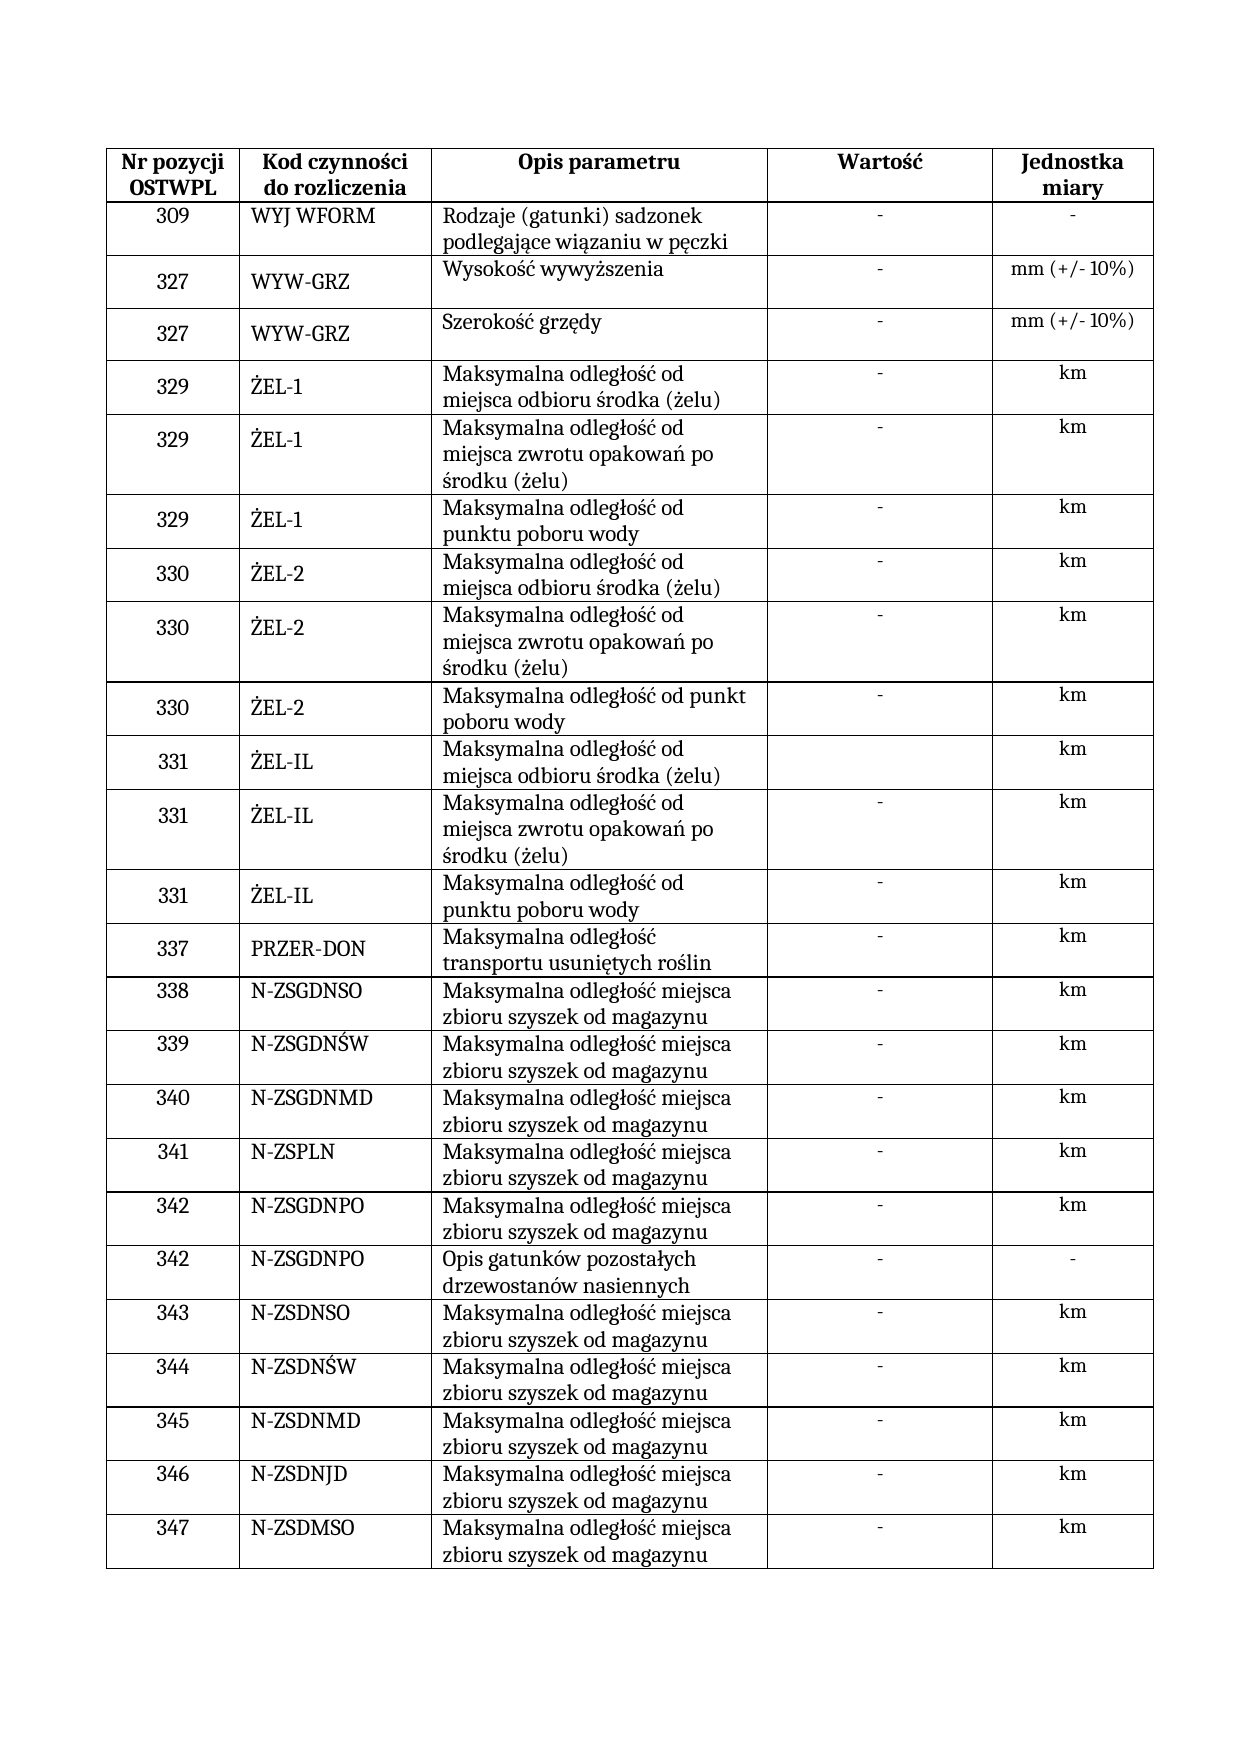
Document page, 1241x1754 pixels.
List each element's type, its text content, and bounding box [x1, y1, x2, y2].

table_cell 330 [107, 683, 239, 735]
table_cell - [768, 1246, 992, 1299]
table_cell 329 [107, 495, 239, 547]
table_cell - [768, 683, 992, 735]
table_cell WYW-GRZ [240, 309, 431, 360]
table_cell - [993, 203, 1153, 255]
table_cell Maksymalna odległość miejsca zbioru szyszek od magazynu [432, 1300, 767, 1353]
table_cell mm (+/- 10%) [993, 309, 1153, 360]
table_cell Maksymalna odległość od miejsca odbioru środka (żelu) [432, 549, 767, 601]
table_cell km [993, 924, 1153, 976]
table_cell - [768, 978, 992, 1030]
table_cell 339 [107, 1031, 239, 1084]
table_cell - [768, 1408, 992, 1460]
table_cell ŻEL-IL [240, 790, 431, 869]
table_cell 345 [107, 1408, 239, 1460]
table_cell N-ZSGDNPO [240, 1193, 431, 1245]
table_cell Maksymalna odległość miejsca zbioru szyszek od magazynu [432, 1085, 767, 1138]
table_header Opis parametru [432, 149, 767, 201]
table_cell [432, 1461, 767, 1514]
table_cell PRZER-DON [240, 924, 431, 976]
table_header Nr pozycji OSTWPL [107, 149, 239, 201]
table_cell km [993, 495, 1153, 547]
table_cell - [768, 361, 992, 414]
table_cell Maksymalna odległość miejsca zbioru szyszek od magazynu [432, 1193, 767, 1245]
table_cell 329 [107, 415, 239, 494]
table_cell - [768, 1354, 992, 1406]
table_cell N-ZSGDNMD [240, 1085, 431, 1138]
table_cell Wysokość wywyższenia [432, 256, 767, 307]
table_cell km [993, 978, 1153, 1030]
table_cell 344 [107, 1354, 239, 1406]
table_cell ŻEL-1 [240, 495, 431, 547]
table_cell 330 [107, 549, 239, 601]
table_cell 331 [107, 736, 239, 789]
table_cell km [993, 736, 1153, 789]
table_cell km [993, 1515, 1153, 1568]
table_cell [432, 1408, 767, 1460]
table_cell 331 [107, 790, 239, 869]
table_cell 347 [107, 1515, 239, 1568]
table_cell km [993, 1031, 1153, 1084]
table_cell km [993, 415, 1153, 494]
table_cell Maksymalna odległość od miejsca zwrotu opakowań po środku (żelu) [432, 790, 767, 869]
table_cell - [768, 415, 992, 494]
table_cell - [768, 1300, 992, 1353]
table_cell Maksymalna odległość miejsca zbioru szyszek od magazynu [432, 1354, 767, 1406]
table_cell N-ZSGDNŚW [240, 1031, 431, 1084]
table_cell N-ZSPLN [240, 1139, 431, 1191]
table_cell - [768, 790, 992, 869]
table_cell 343 [107, 1300, 239, 1353]
table_cell Maksymalna odległość od punkt poboru wody [432, 683, 767, 735]
table_cell mm (+/- 10%) [993, 256, 1153, 307]
table_cell 327 [107, 309, 239, 360]
table_cell - [768, 602, 992, 681]
table_cell - [768, 1085, 992, 1138]
table_cell km [993, 790, 1153, 869]
table_cell 331 [107, 870, 239, 923]
table_cell 329 [107, 361, 239, 414]
table_cell km [993, 1461, 1153, 1514]
table_cell ŻEL-2 [240, 602, 431, 681]
table_header Wartość [768, 149, 992, 201]
table_cell km [993, 361, 1153, 414]
table_cell 330 [107, 602, 239, 681]
table_cell Maksymalna odległość od miejsca zwrotu opakowań po środku (żelu) [432, 602, 767, 681]
table_cell km [993, 1085, 1153, 1138]
table_cell ŻEL-IL [240, 736, 431, 789]
table_cell - [768, 203, 992, 255]
table_cell km [993, 1300, 1153, 1353]
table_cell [432, 1515, 767, 1568]
table_cell Opis gatunków pozostałych drzewostanów nasiennych [432, 1246, 767, 1299]
table_cell - [768, 924, 992, 976]
table_cell km [993, 1354, 1153, 1406]
table_cell - [768, 1139, 992, 1191]
table_cell - [768, 870, 992, 923]
table_cell WYW-GRZ [240, 256, 431, 307]
table_cell Maksymalna odległość od miejsca odbioru środka (żelu) [432, 736, 767, 789]
table_cell [768, 736, 992, 789]
table_cell km [993, 1408, 1153, 1460]
table_cell 341 [107, 1139, 239, 1191]
table_cell km [993, 1193, 1153, 1245]
table_cell km [993, 549, 1153, 601]
table_cell ŻEL-2 [240, 683, 431, 735]
table_cell ŻEL-1 [240, 415, 431, 494]
table_cell 338 [107, 978, 239, 1030]
table_cell Maksymalna odległość od miejsca odbioru środka (żelu) [432, 361, 767, 414]
table_cell N-ZSGDNSO [240, 978, 431, 1030]
table_cell N-ZSDNSO [240, 1300, 431, 1353]
table_cell - [768, 1193, 992, 1245]
table_cell km [993, 683, 1153, 735]
table_cell - [768, 495, 992, 547]
table_cell - [993, 1246, 1153, 1299]
table_cell 337 [107, 924, 239, 976]
table_cell ŻEL-2 [240, 549, 431, 601]
table_cell km [993, 1139, 1153, 1191]
table_cell N-ZSDNŚW [240, 1354, 431, 1406]
table_cell Szerokość grzędy [432, 309, 767, 360]
table_cell 342 [107, 1246, 239, 1299]
table_cell N-ZSDNJD [240, 1461, 431, 1514]
table_cell WYJ WFORM [240, 203, 431, 255]
table_cell - [768, 1461, 992, 1514]
table_cell 340 [107, 1085, 239, 1138]
table_cell 342 [107, 1193, 239, 1245]
table_cell - [768, 309, 992, 360]
table_cell km [993, 870, 1153, 923]
table_cell Maksymalna odległość transportu usuniętych roślin [432, 924, 767, 976]
table_cell Maksymalna odległość od punktu poboru wody [432, 870, 767, 923]
table_cell 346 [107, 1461, 239, 1514]
table_cell 309 [107, 203, 239, 255]
table_cell Maksymalna odległość miejsca zbioru szyszek od magazynu [432, 1139, 767, 1191]
table_cell ŻEL-IL [240, 870, 431, 923]
table_cell N-ZSDNMD [240, 1408, 431, 1460]
table_header Jednostka miary [993, 149, 1153, 201]
table_cell Maksymalna odległość miejsca zbioru szyszek od magazynu [432, 978, 767, 1030]
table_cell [432, 203, 767, 255]
table_cell ŻEL-1 [240, 361, 431, 414]
table_cell Maksymalna odległość od punktu poboru wody [432, 495, 767, 547]
table_cell 327 [107, 256, 239, 307]
table_cell N-ZSDMSO [240, 1515, 431, 1568]
table_cell - [768, 549, 992, 601]
table_cell Maksymalna odległość miejsca zbioru szyszek od magazynu [432, 1031, 767, 1084]
table_header Kod czynności do rozliczenia [240, 149, 431, 201]
table_cell N-ZSGDNPO [240, 1246, 431, 1299]
table_cell Maksymalna odległość od miejsca zwrotu opakowań po środku (żelu) [432, 415, 767, 494]
table_cell - [768, 1031, 992, 1084]
table_cell - [768, 1515, 992, 1568]
table_cell km [993, 602, 1153, 681]
table_cell - [768, 256, 992, 307]
